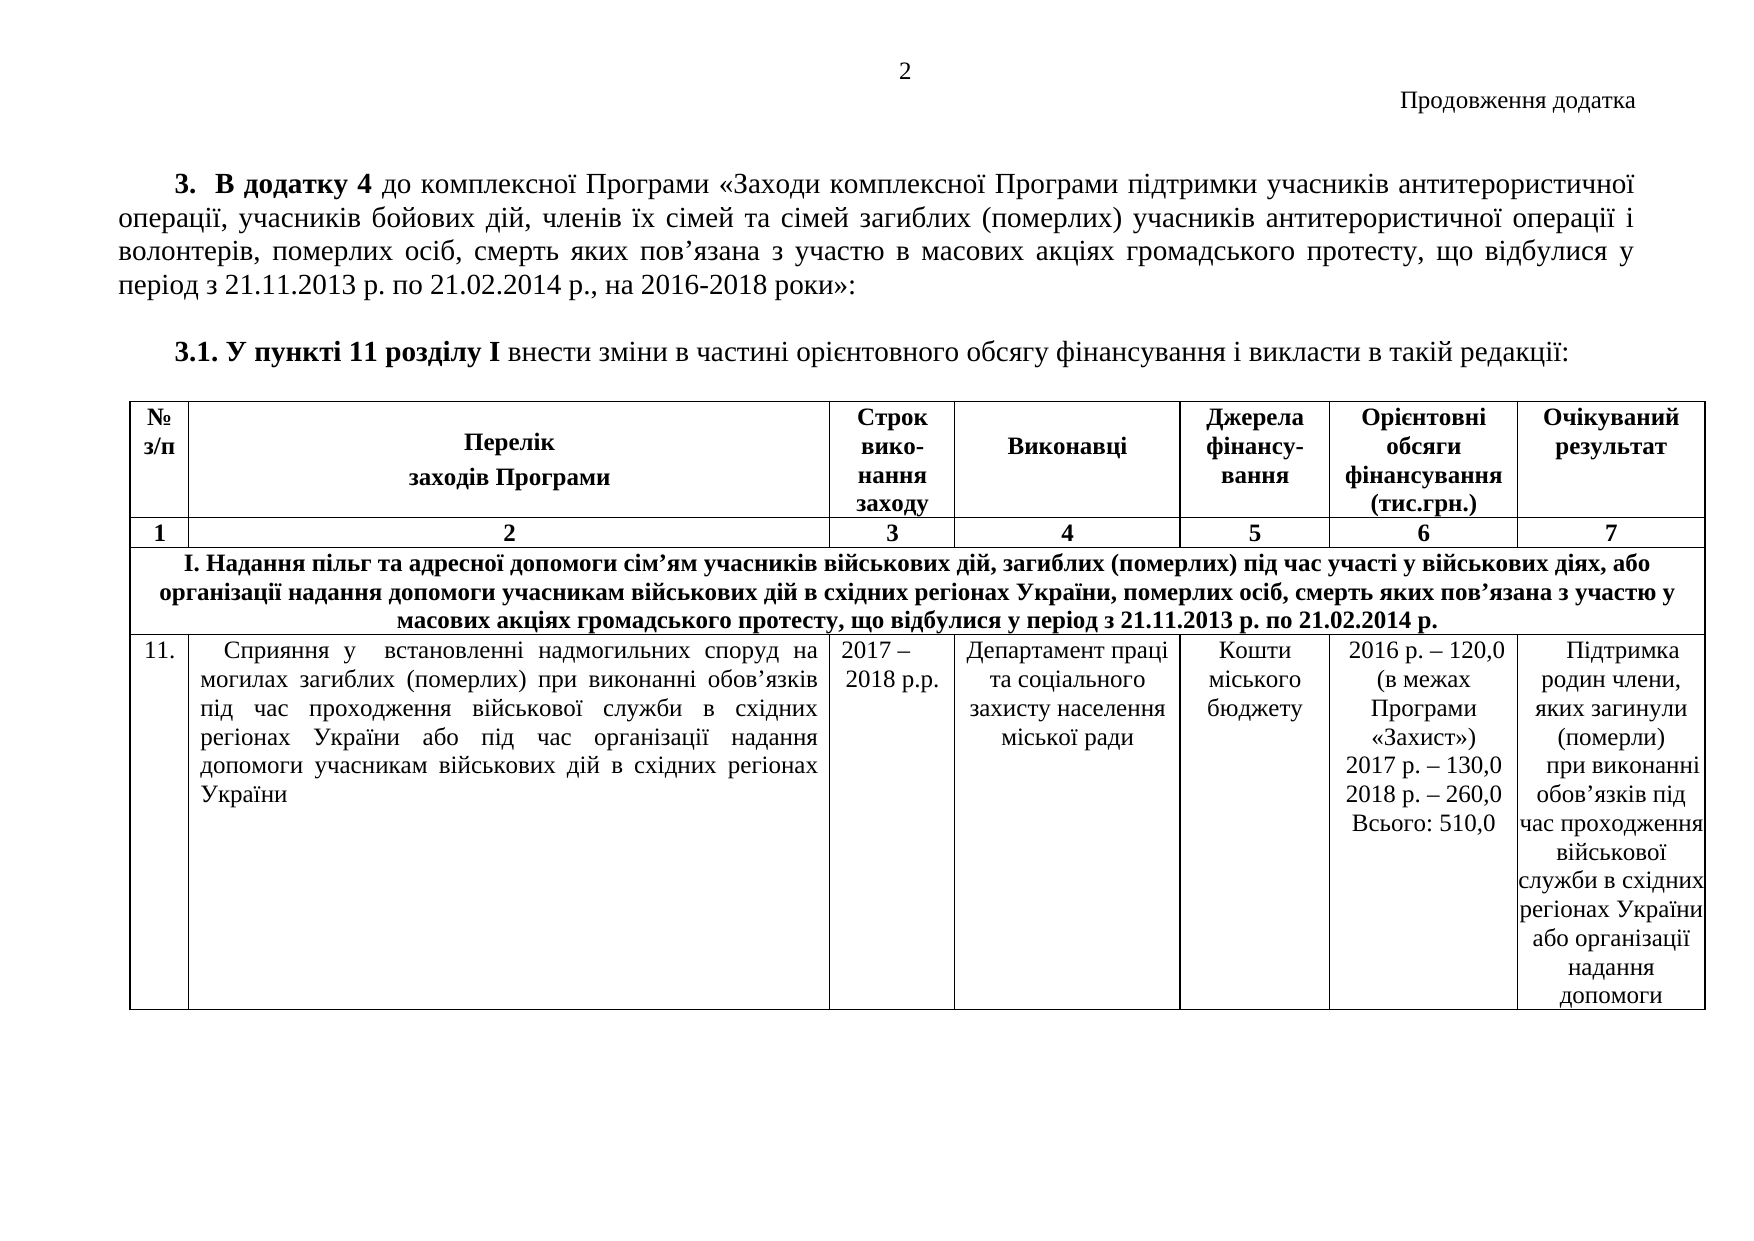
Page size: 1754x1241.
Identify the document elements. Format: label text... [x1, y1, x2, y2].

table_cell Кошти міського бюджету [1181, 635, 1329, 1009]
table_header Виконавці [955, 402, 1179, 517]
table_cell 11. [131, 635, 188, 1009]
table_cell І. Надання пільг та адресної допомоги сім’ям учасників військових дій, загиблих (померлих) під час участі у військових діях, або організації надання допомоги учасникам військових дій в східних регіонах України, померлих осіб, смерть яких пов’язана з участю у масових акціях громадського протесту, що відбулися у період з 21.11.2013 р. по 21.02.2014 р. [131, 548, 1704, 634]
table_cell 4 [955, 518, 1179, 547]
text 3. В додатку 4 до комплексної Програми «Заходи комплексної Програми підтримки учасників антитерористичної операції, учасників бойових дій, членів їх сімей та сімей загиблих (померлих) учасників антитерористичної операції і волонтерів, померлих осіб, смерть яких пов’язана з участю в масових акціях громадського протесту, що відбулися у період з 21.11.2013 р. по 21.02.2014 р., на 2016-2018 роки»: [118, 166, 1636, 301]
table_cell Сприяння у встановленні надмогильних споруд на могилах загиблих (померлих) при виконанні обов’язків під час проходження військової служби в східних регіонах України або під час організації надання допомоги учасникам військових дій в східних регіонах України [189, 635, 829, 1009]
text 3.1. У пункті 11 розділу I внести зміни в частині орієнтовного обсягу фінансування і викласти в такій редакції: [118, 334, 1636, 368]
table_header № з/п [131, 402, 188, 517]
table_cell 5 [1181, 518, 1329, 547]
table_cell 3 [830, 518, 954, 547]
table_cell 2017 – 2018 р.р. [830, 635, 954, 1009]
table_cell 2016 р. – 120,0 (в межах Програми «Захист») 2017 р. – 130,0 2018 р. – 260,0 Всього: 510,0 [1330, 635, 1517, 1009]
table_cell 7 [1518, 518, 1704, 547]
text Продовження додатка [118, 85, 1636, 114]
text 2 [118, 56, 1636, 85]
table_header Строк вико-нання заходу [830, 402, 954, 517]
table_header Джерела фінансу-вання [1181, 402, 1329, 517]
table_header Орієнтовні обсяги фінансування (тис.грн.) [1330, 402, 1517, 517]
table_header Очікуваний результат [1518, 402, 1704, 517]
table_cell 2 [189, 518, 829, 547]
table_header Перелік заходів Програми [189, 402, 829, 517]
table_cell Підтримка родин члени, яких загинули (померли) при виконанні обов’язків під час проходження військової служби в східних регіонах України або організації надання допомоги [1518, 635, 1704, 1009]
table_cell Департамент праці та соціального захисту населення міської ради [955, 635, 1179, 1009]
table_cell 6 [1330, 518, 1517, 547]
table_cell 1 [131, 518, 188, 547]
